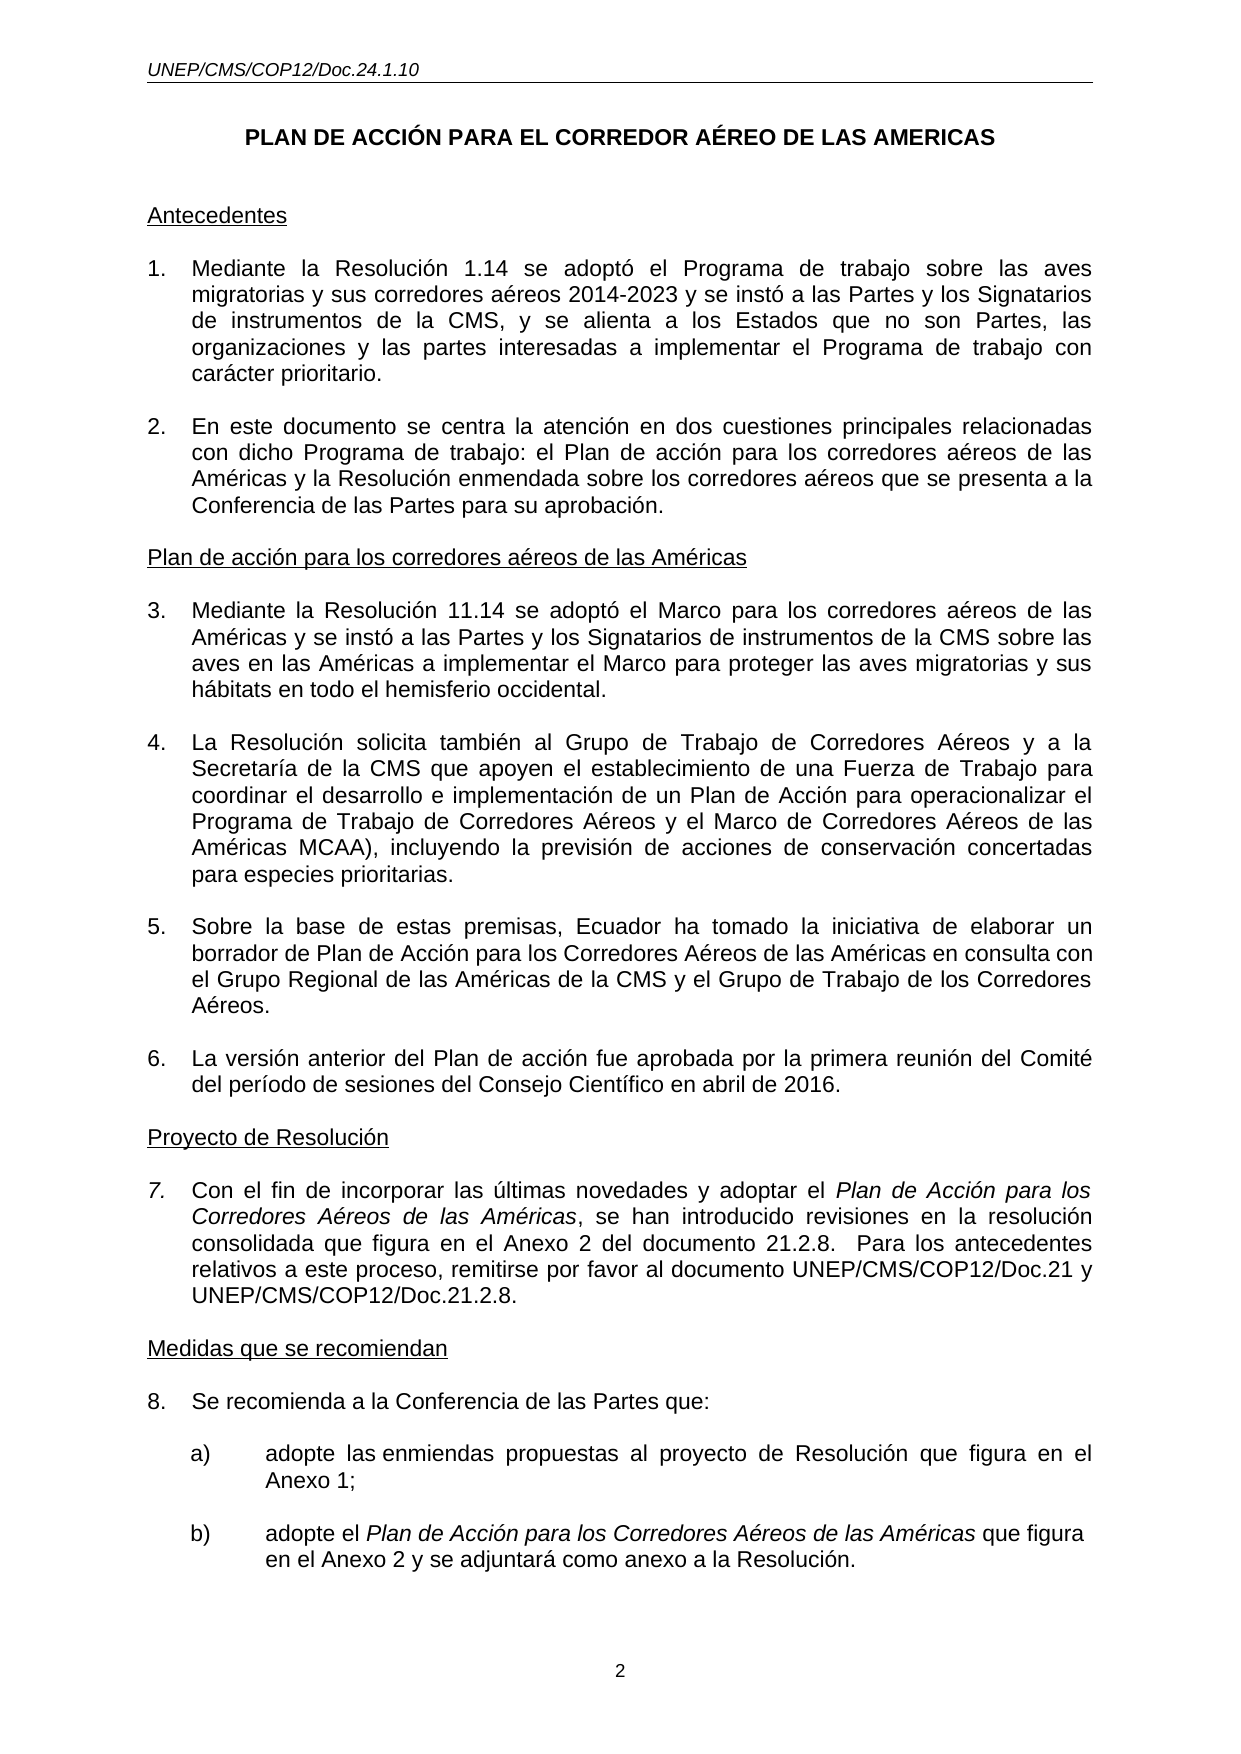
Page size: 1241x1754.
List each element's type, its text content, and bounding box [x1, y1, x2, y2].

list En este documento se centra la atención en dos cuestiones principales relacionadas con dicho Programa de trabajo: el Plan de acción para los corredores aéreos de las Américas y la Resolución enmendada sobre los corredores aéreos que se presenta a la Conferencia de las Partes para su aprobación. [147, 413, 1093, 518]
text Medidas que se recomiendan [147, 1335, 1093, 1361]
list Sobre la base de estas premisas, Ecuador ha tomado la iniciativa de elaborar un borrador de Plan de Acción para los Corredores Aéreos de las Américas en consulta con el Grupo Regional de las Américas de la CMS y el Grupo de Trabajo de los Corredores Aéreos. [147, 913, 1093, 1019]
list Con el fin de incorporar las últimas novedades y adoptar el Plan de Acción para los Corredores Aéreos de las Américas, se han introducido revisiones en la resolución consolidada que figura en el Anexo 2 del documento 21.2.8. Para los antecedentes relativos a este proceso, remitirse por favor al documento UNEP/CMS/COP12/Doc.21 y UNEP/CMS/COP12/Doc.21.2.8. [147, 1177, 1093, 1309]
text Proyecto de Resolución [147, 1124, 1093, 1151]
list Se recomienda a la Conferencia de las Partes que: [147, 1388, 1093, 1414]
text Antecedentes [147, 202, 1093, 228]
list Mediante la Resolución 1.14 se adoptó el Programa de trabajo sobre las aves migratorias y sus corredores aéreos 2014-2023 y se instó a las Partes y los Signatarios de instrumentos de la CMS, y se alienta a los Estados que no son Partes, las organizaciones y las partes interesadas a implementar el Programa de trabajo con carácter prioritario. [147, 254, 1093, 386]
list La versión anterior del Plan de acción fue aprobada por la primera reunión del Comité del período de sesiones del Consejo Científico en abril de 2016. [147, 1045, 1093, 1098]
list adopte las enmiendas propuestas al proyecto de Resolución que figura en el Anexo 1; [190, 1440, 1093, 1493]
list La Resolución solicita también al Grupo de Trabajo de Corredores Aéreos y a la Secretaría de la CMS que apoyen el establecimiento de una Fuerza de Trabajo para coordinar el desarrollo e implementación de un Plan de Acción para operacionalizar el Programa de Trabajo de Corredores Aéreos y el Marco de Corredores Aéreos de las Américas MCAA), incluyendo la previsión de acciones de conservación concertadas para especies prioritarias. [147, 729, 1093, 887]
text Plan de acción para los corredores aéreos de las Américas [147, 544, 1093, 571]
text PLAN DE ACCIÓN PARA EL CORREDOR AÉREO DE LAS AMERICAS [147, 123, 1093, 150]
list adopte el Plan de Acción para los Corredores Aéreos de las Américas que figura en el Anexo 2 y se adjuntará como anexo a la Resolución. [190, 1519, 1093, 1572]
list Mediante la Resolución 11.14 se adoptó el Marco para los corredores aéreos de las Américas y se instó a las Partes y los Signatarios de instrumentos de la CMS sobre las aves en las Américas a implementar el Marco para proteger las aves migratorias y sus hábitats en todo el hemisferio occidental. [147, 597, 1093, 702]
